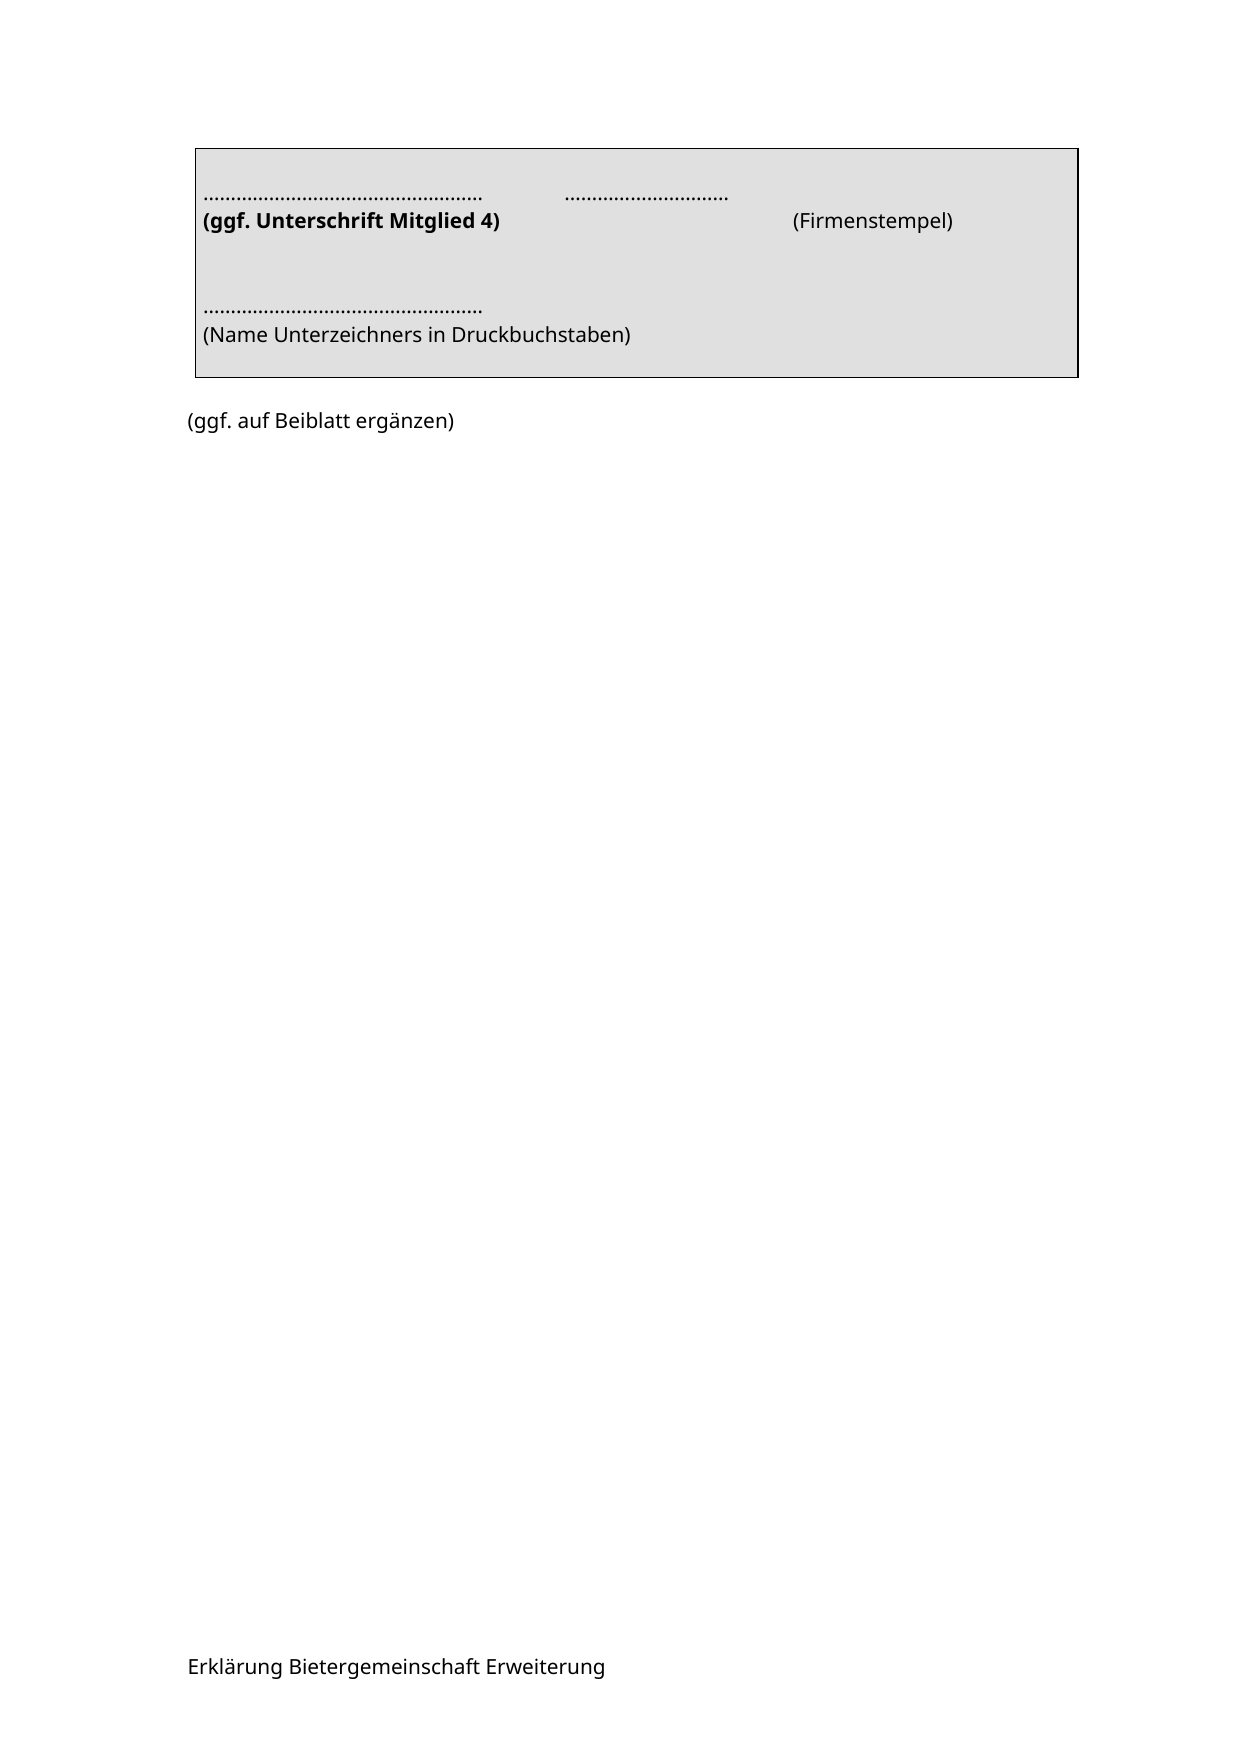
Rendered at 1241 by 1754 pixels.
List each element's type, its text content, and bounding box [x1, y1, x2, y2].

text (ggf. auf Beiblatt ergänzen) [187, 407, 1031, 435]
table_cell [196, 149, 1077, 377]
